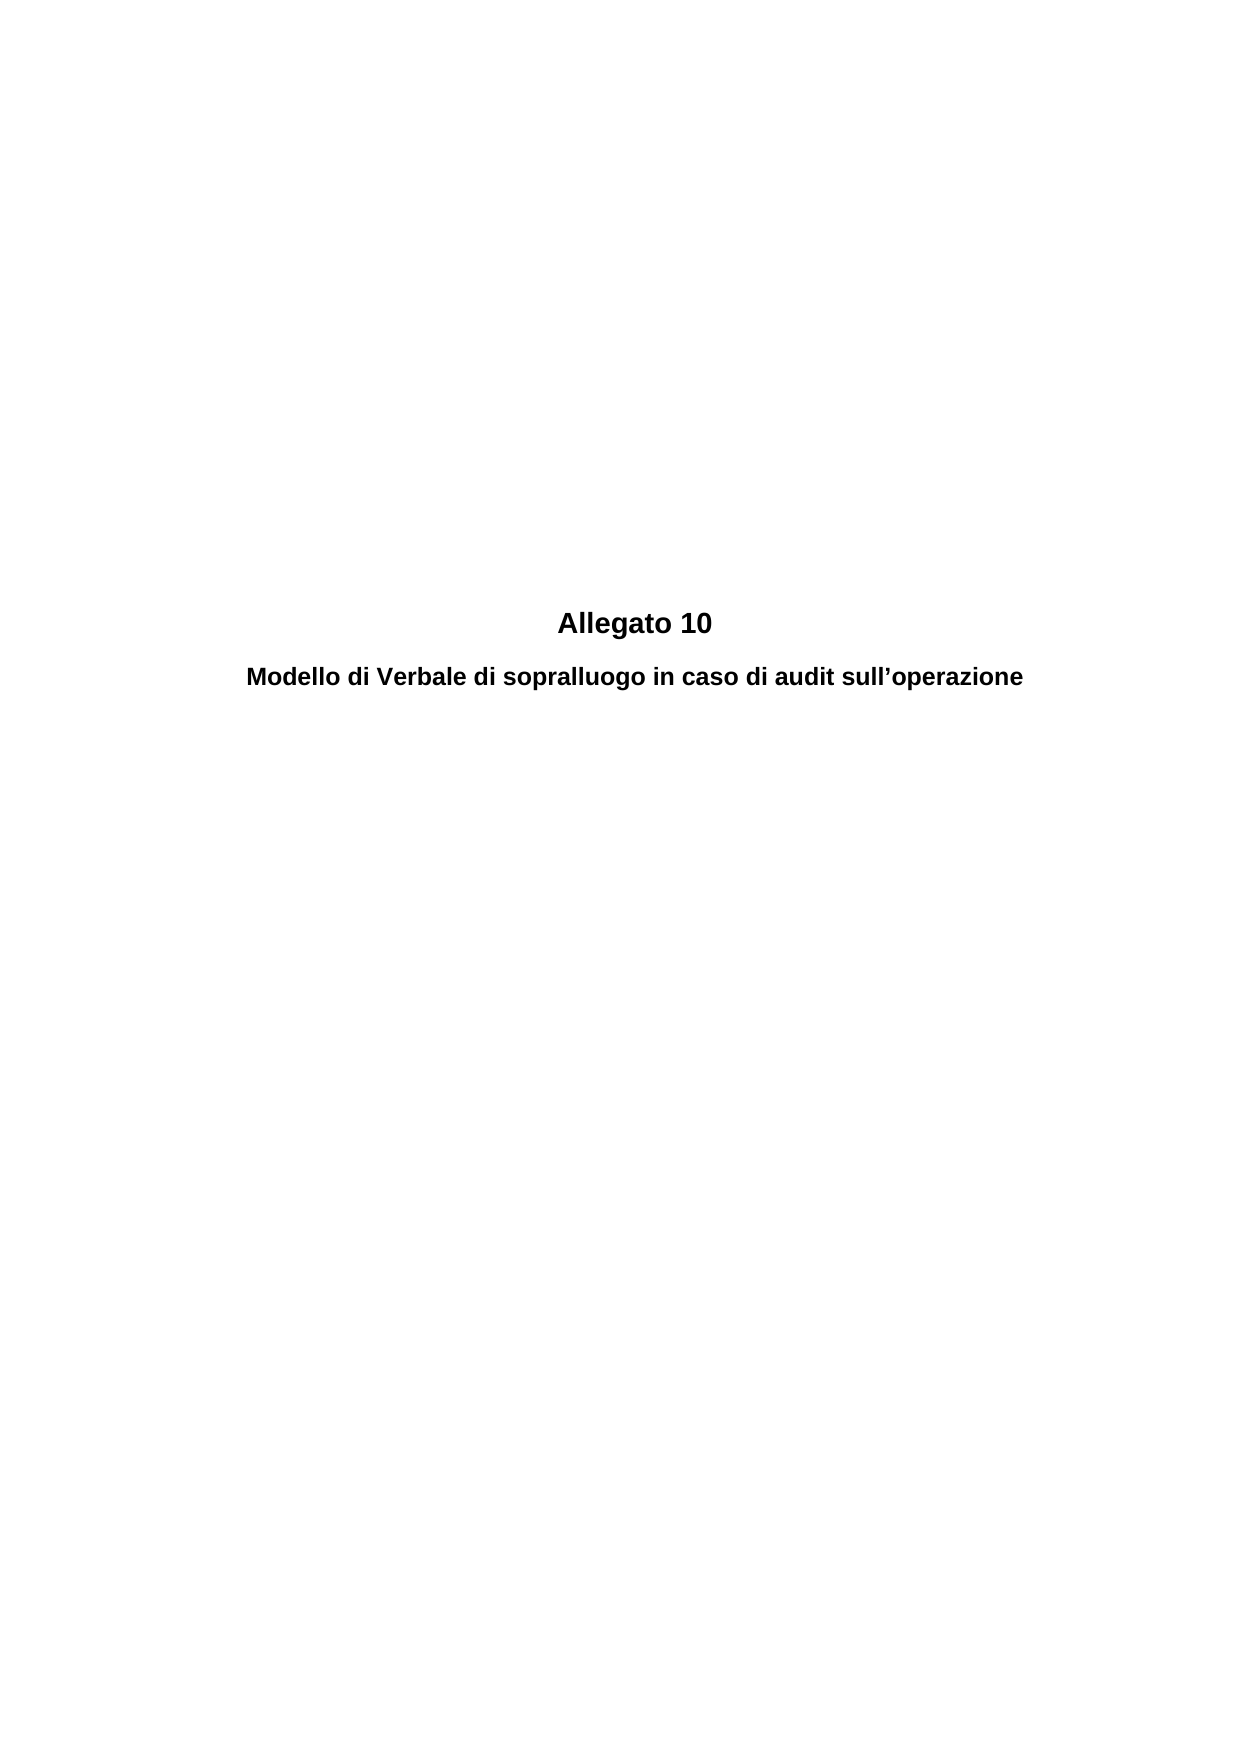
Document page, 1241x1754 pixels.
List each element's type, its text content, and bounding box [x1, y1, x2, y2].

text Modello di Verbale di sopralluogo in caso di audit sull’operazione [177, 662, 1093, 691]
text Allegato 10 [177, 606, 1093, 639]
